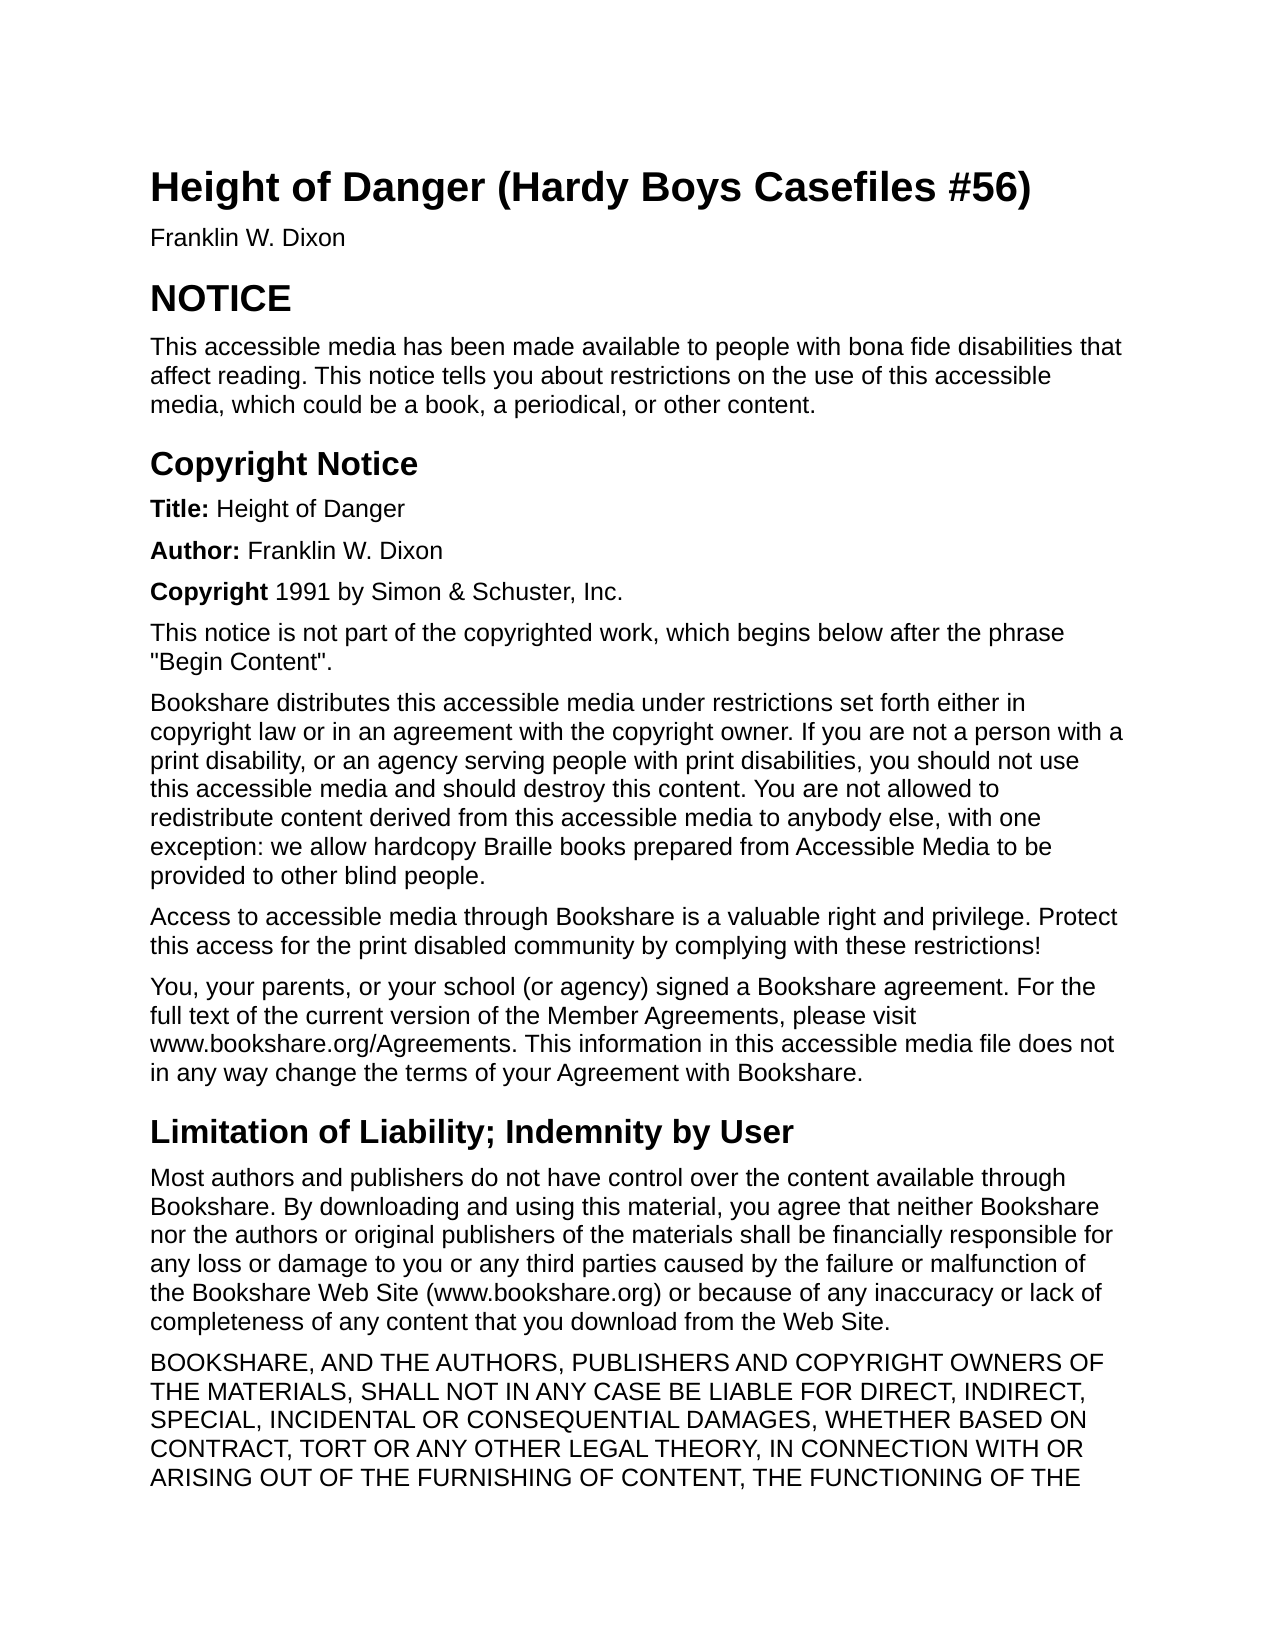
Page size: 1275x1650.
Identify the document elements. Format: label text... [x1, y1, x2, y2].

subtitle Copyright Notice [150, 443, 1125, 482]
subtitle NOTICE [150, 277, 1125, 320]
title Height of Danger (Hardy Boys Casefiles #56) [150, 162, 1125, 210]
subtitle Limitation of Liability; Indemnity by User [150, 1112, 1125, 1150]
text Franklin W. Dixon [150, 223, 1125, 252]
